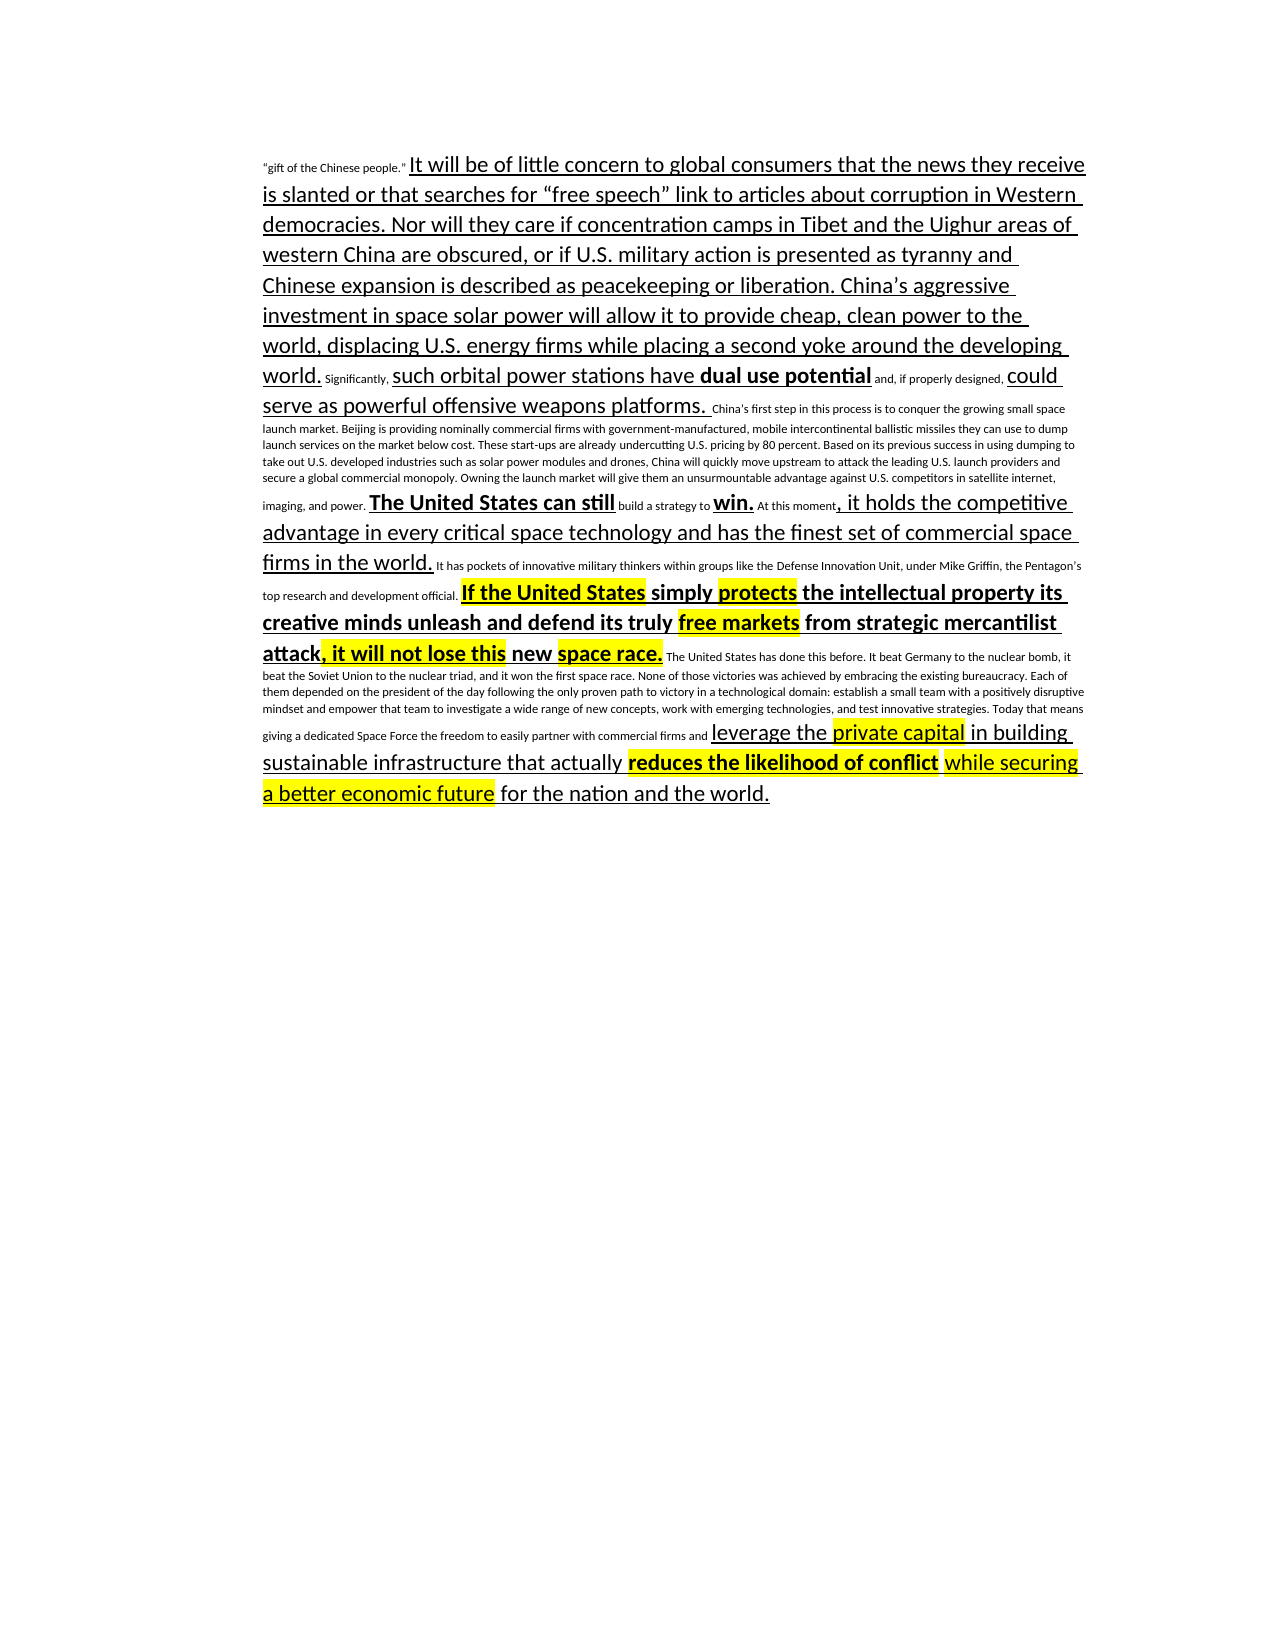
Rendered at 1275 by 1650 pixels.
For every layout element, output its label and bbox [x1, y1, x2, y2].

text [262, 150, 1087, 807]
